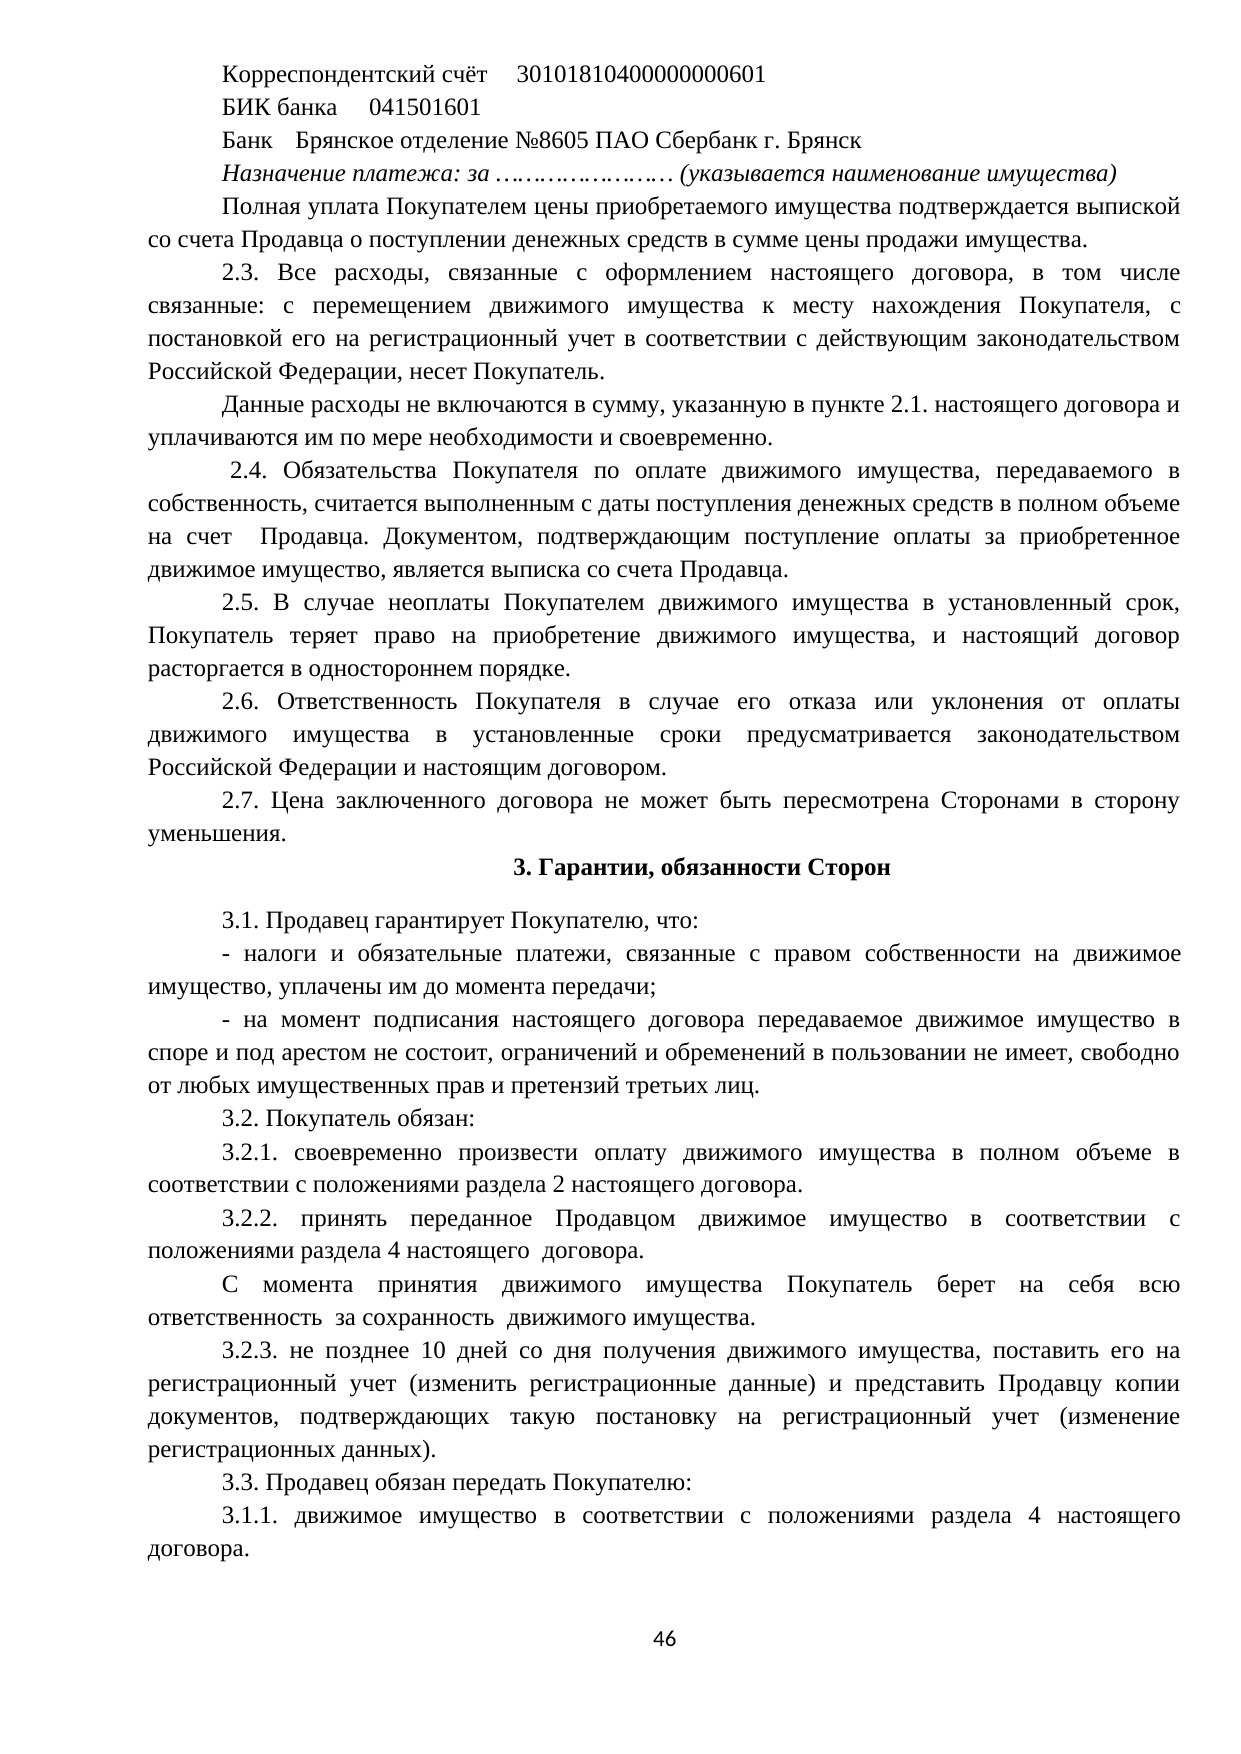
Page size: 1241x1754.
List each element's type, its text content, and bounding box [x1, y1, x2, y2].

text 3.2.2. принять переданное Продавцом движимое имущество в соответствии с положениями раздела 4 настоящего договора. [148, 1203, 1181, 1264]
text 3.2. Покупатель обязан: [148, 1103, 1181, 1132]
text 3.1. Продавец гарантирует Покупателю, что: [148, 905, 1181, 934]
text С момента принятия движимого имущества Покупатель берет на себя всю ответственность за сохранность движимого имущества. [148, 1269, 1181, 1330]
text Назначение платежа: за …………………… (указывается наименование имущества) [148, 158, 1181, 187]
text - налоги и обязательные платежи, связанные с правом собственности на движимое имущество, уплачены им до момента передачи; [148, 938, 1181, 1000]
text - на момент подписания настоящего договора передаваемое движимое имущество в споре и под арестом не состоит, ограничений и обременений в пользовании не имеет, свободно от любых имущественных прав и претензий третьих лиц. [148, 1004, 1181, 1099]
text 2.6. Ответственность Покупателя в случае его отказа или уклонения от оплаты движимого имущества в установленные сроки предусматривается законодательством Российской Федерации и настоящим договором. [148, 686, 1181, 781]
text Корреспондентский счёт 30101810400000000601 [148, 59, 1181, 88]
text 2.4. Обязательства Покупателя по оплате движимого имущества, передаваемого в собственность, считается выполненным с даты поступления денежных средств в полном объеме на счет Продавца. Документом, подтверждающим поступление оплаты за приобретенное движимое имущество, является выписка со счета Продавца. [148, 455, 1181, 583]
list 2.3. Все расходы, связанные с оформлением настоящего договора, в том числе связанные: с перемещением движимого имущества к месту нахождения Покупателя, с постановкой его на регистрационный учет в соответствии с действующим законодательством Российской Федерации, несет Покупатель. [148, 257, 1181, 385]
text 2.5. В случае неоплаты Покупателем движимого имущества в установленный срок, Покупатель теряет право на приобретение движимого имущества, и настоящий договор расторгается в одностороннем порядке. [148, 587, 1181, 682]
text 3.3. Продавец обязан передать Покупателю: [148, 1467, 1181, 1496]
text 3. Гарантии, обязанности Сторон [148, 852, 1181, 880]
list Данные расходы не включаются в сумму, указанную в пункте 2.1. настоящего договора и уплачиваются им по мере необходимости и своевременно. [148, 389, 1181, 451]
text 2.7. Цена заключенного договора не может быть пересмотрена Сторонами в сторону уменьшения. [148, 786, 1181, 847]
text 3.2.3. не позднее 10 дней со дня получения движимого имущества, поставить его на регистрационный учет (изменить регистрационные данные) и представить Продавцу копии документов, подтверждающих такую постановку на регистрационный учет (изменение регистрационных данных). [148, 1335, 1181, 1462]
text 3.1.1. движимое имущество в соответствии с положениями раздела 4 настоящего договора. [148, 1500, 1181, 1562]
text 3.2.1. своевременно произвести оплату движимого имущества в полном объеме в соответствии с положениями раздела 2 настоящего договора. [148, 1137, 1181, 1198]
text Банк Брянское отделение №8605 ПАО Сбербанк г. Брянск [148, 125, 1181, 154]
text БИК банка 041501601 [148, 92, 1181, 121]
text Полная уплата Покупателем цены приобретаемого имущества подтверждается выпиской со счета Продавца о поступлении денежных средств в сумме цены продажи имущества. [148, 191, 1181, 253]
